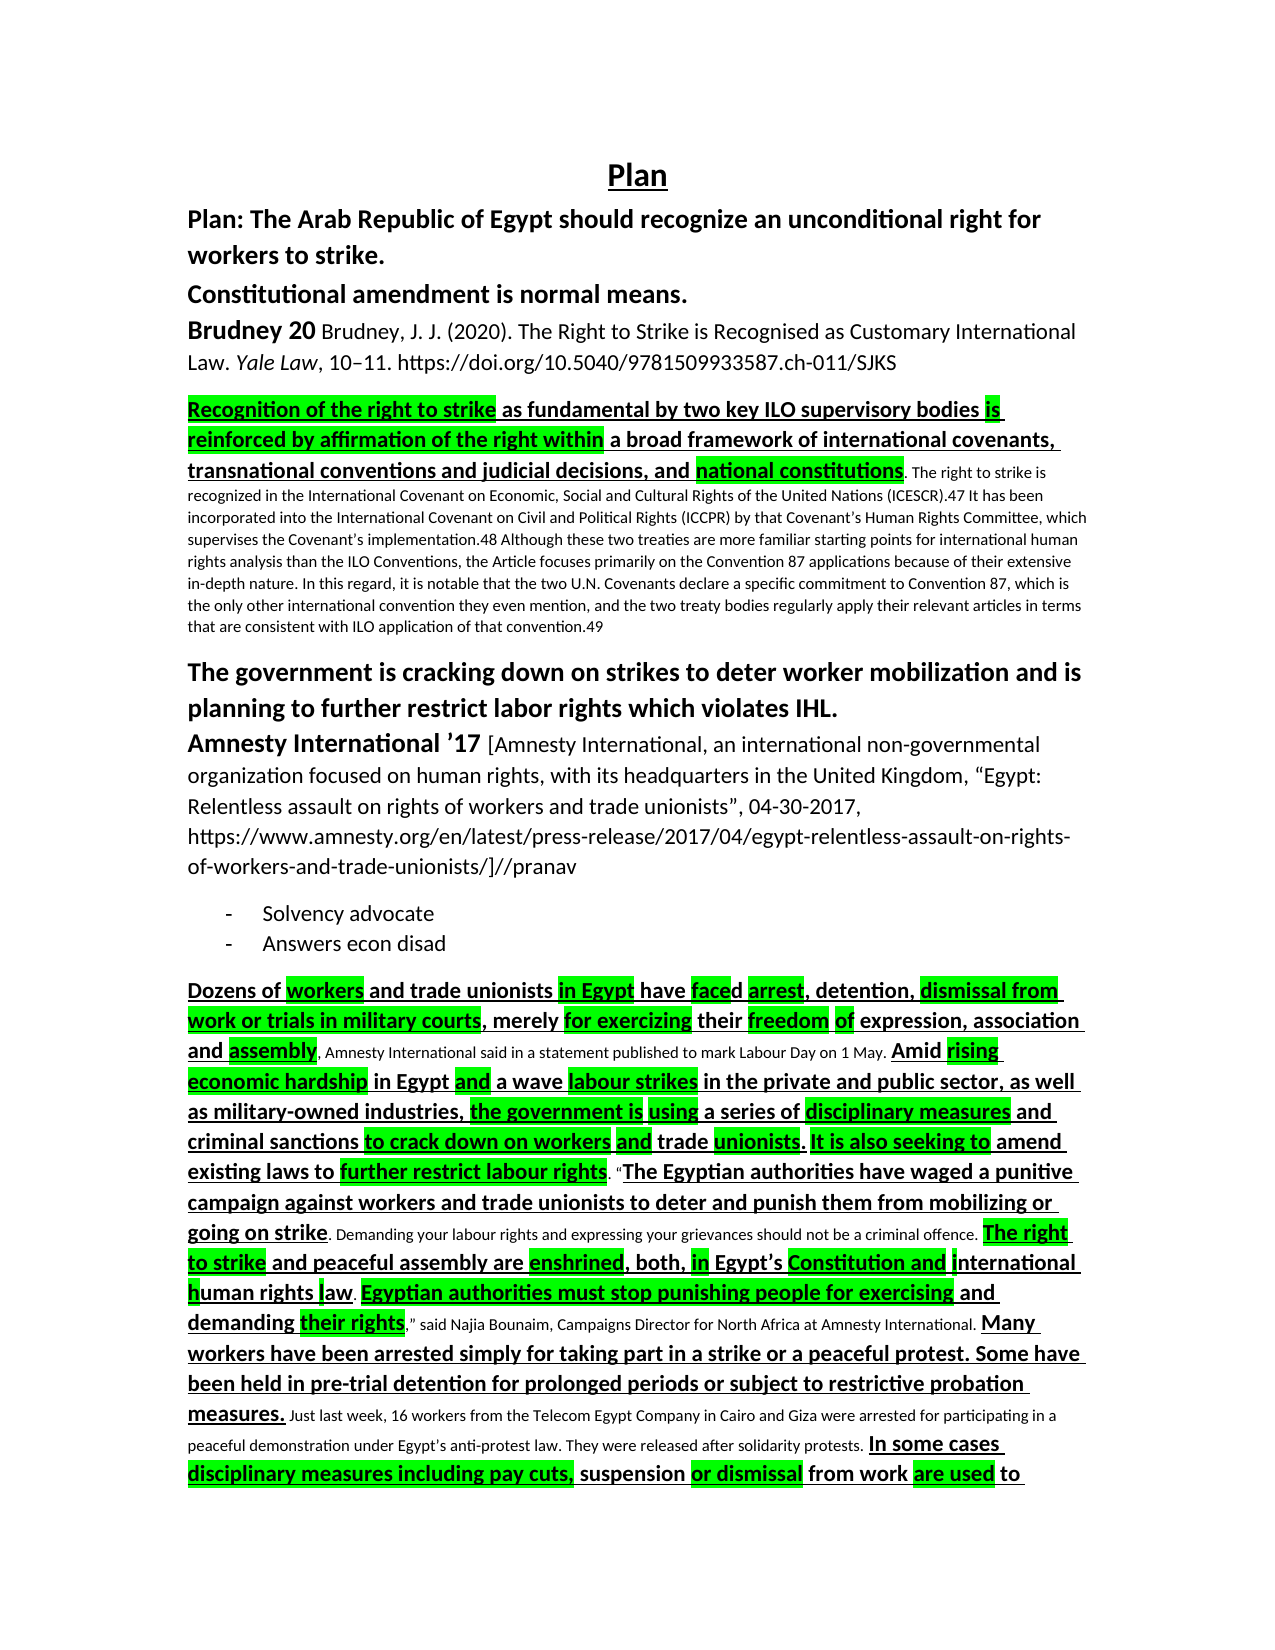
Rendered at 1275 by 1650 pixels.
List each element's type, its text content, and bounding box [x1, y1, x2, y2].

subtitle Constitutional amendment is normal means. [187, 278, 1087, 311]
text Recognition of the right to strike as fundamental by two key ILO supervisory bodies is reinforced by affirmation of the right within a broad framework of international covenants, transnational conventions and judicial decisions, and national constitutions. The right to strike is recognized in the International Covenant on Economic, Social and Cultural Rights of the United Nations (ICESCR).47 It has been incorporated into the International Covenant on Civil and Political Rights (ICCPR) by that Covenant’s Human Rights Committee, which supervises the Covenant’s implementation.48 Although these two treaties are more familiar starting points for international human rights analysis than the ILO Conventions, the Article focuses primarily on the Convention 87 applications because of their extensive in-depth nature. In this regard, it is notable that the two U.N. Covenants declare a specific commitment to Convention 87, which is the only other international convention they even mention, and the two treaty bodies regularly apply their relevant articles in terms that are consistent with ILO application of that convention.49 [187, 395, 1087, 637]
text Brudney 20 Brudney, J. J. (2020). The Right to Strike is Recognised as Customary International Law. Yale Law, 10–11. https://doi.org/10.5040/9781509933587.ch-011/SJKS [187, 313, 1087, 377]
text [187, 976, 1087, 1488]
subtitle Plan: The Arab Republic of Egypt should recognize an unconditional right for workers to strike. [187, 202, 1087, 271]
list Solvency advocate [225, 899, 1087, 927]
text Amnesty International ’17 [Amnesty International, an international non-governmental organization focused on human rights, with its headquarters in the United Kingdom, “Egypt: Relentless assault on rights of workers and trade unionists”, 04-30-2017, https://www.amnesty.org/en/latest/press-release/2017/04/egypt-relentless-assault-on-rights-of-workers-and-trade-unionists/]//pranav [187, 726, 1087, 880]
subtitle Plan [187, 154, 1087, 195]
list Answers econ disad [225, 929, 1087, 957]
subtitle The government is cracking down on strikes to deter worker mobilization and is planning to further restrict labor rights which violates IHL. [187, 655, 1087, 724]
